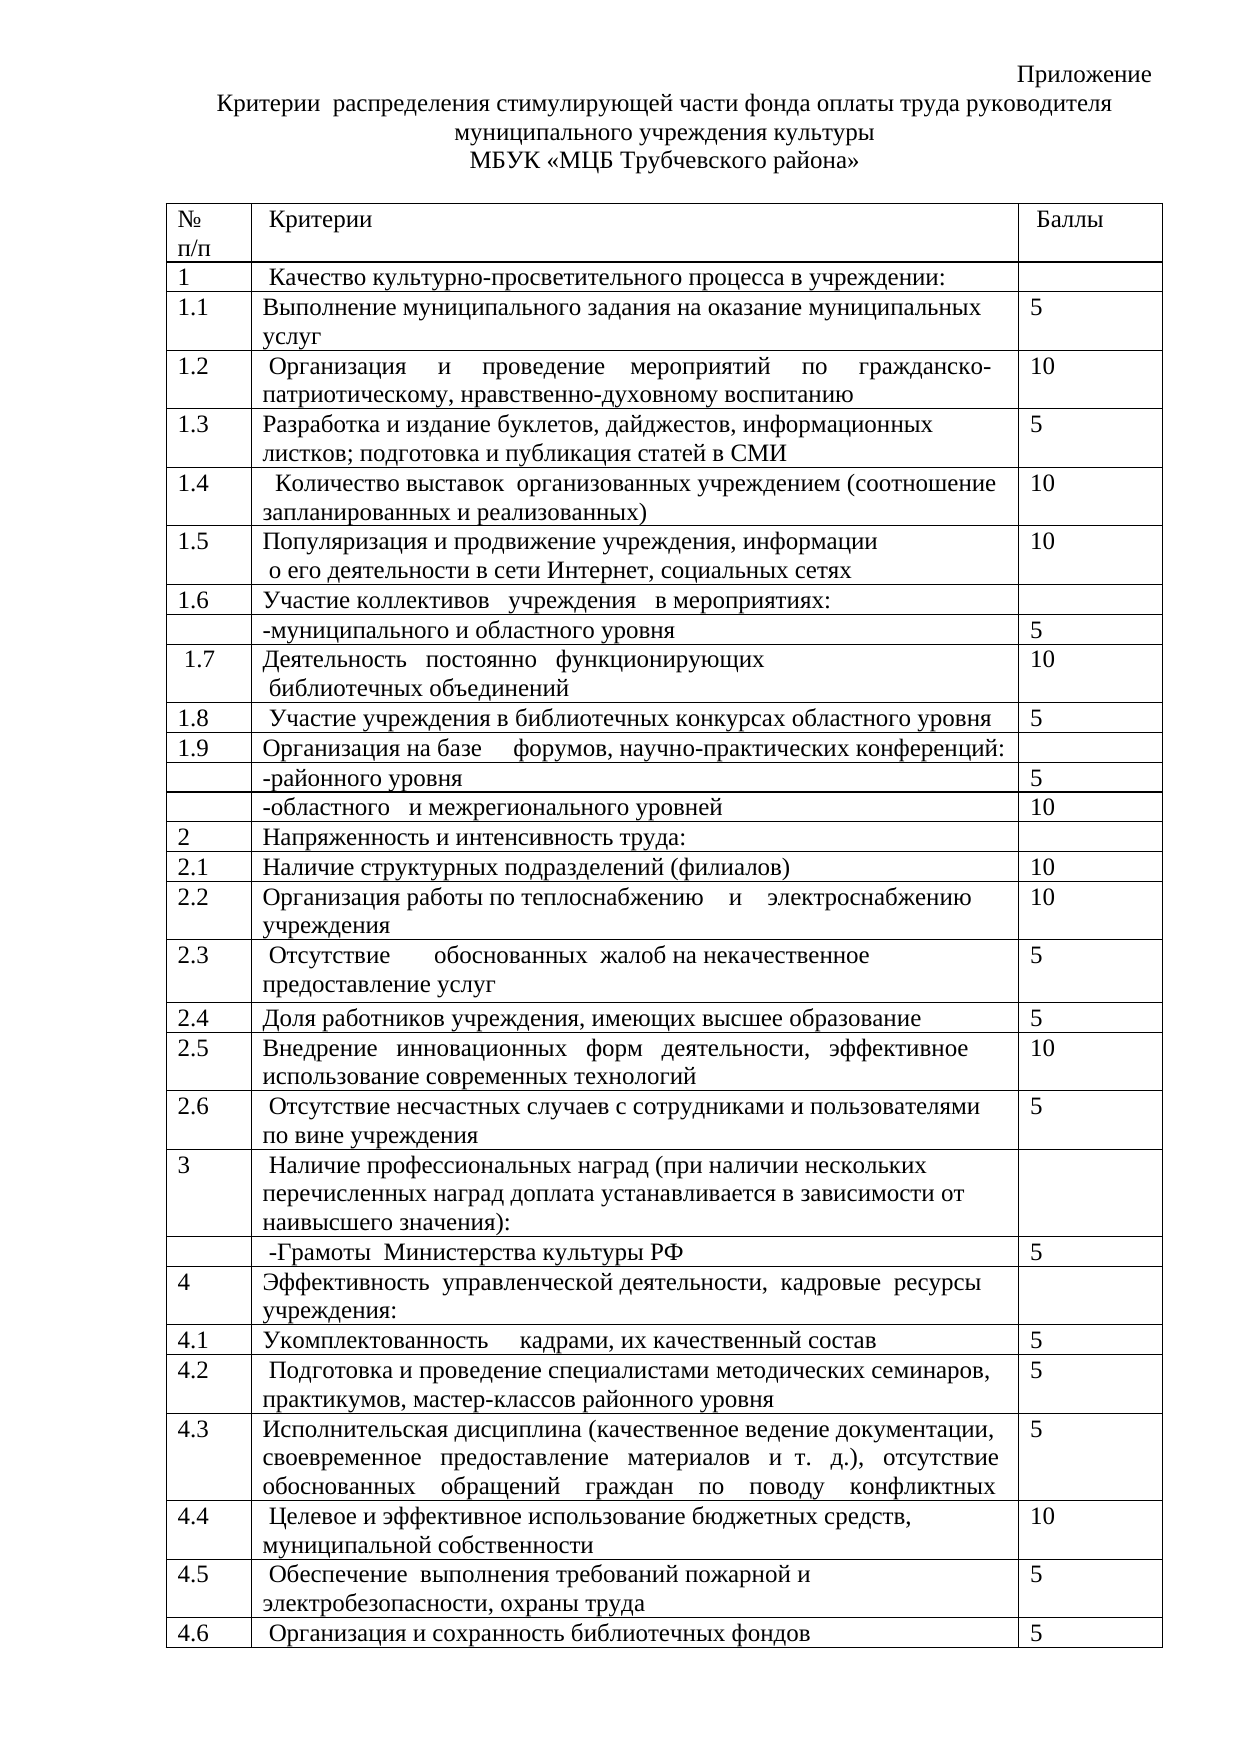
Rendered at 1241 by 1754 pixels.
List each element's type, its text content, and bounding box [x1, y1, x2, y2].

table_cell -районного уровня [252, 763, 1018, 791]
table_header Критерии [252, 204, 1018, 261]
table_cell Исполнительская дисциплина (качественное ведение документации, своевременное предоставление материалов и т. д.), отсутствие обоснованных обращений граждан по поводу конфликтных [252, 1414, 1018, 1500]
table_cell 2.3 [167, 940, 251, 1002]
table_cell Внедрение инновационных форм деятельности, эффективное использование современных технологий [252, 1033, 1018, 1090]
table_cell Деятельность постоянно функционирующих библиотечных объединений [252, 645, 1018, 702]
table_cell 5 [1019, 292, 1162, 350]
table_cell 4.2 [167, 1355, 251, 1413]
table_cell [167, 793, 251, 821]
table_cell 5 [1019, 940, 1162, 1002]
table_cell [1019, 733, 1162, 762]
table_cell 1.7 [167, 645, 251, 702]
table_cell 2.6 [167, 1091, 251, 1149]
table_cell Подготовка и проведение специалистами методических семинаров, практикумов, мастер-классов районного уровня [252, 1355, 1018, 1413]
table_cell Участие коллективов учреждения в мероприятиях: [252, 585, 1018, 614]
table_cell 5 [1019, 1237, 1162, 1266]
table_cell 4.5 [167, 1560, 251, 1617]
table_cell Напряженность и интенсивность труда: [252, 822, 1018, 851]
table_cell Доля работников учреждения, имеющих высшее образование [252, 1003, 1018, 1032]
table_cell 2.1 [167, 852, 251, 881]
table_cell 10 [1019, 645, 1162, 702]
table_cell Организация работы по теплоснабжению и электроснабжению учреждения [252, 882, 1018, 939]
table_cell [1019, 1150, 1162, 1236]
table_cell 1.6 [167, 585, 251, 614]
table_cell Количество выставок организованных учреждением (соотношение запланированных и реализованных) [252, 468, 1018, 525]
table_cell 1.4 [167, 468, 251, 525]
table_cell -областного и межрегионального уровней [252, 793, 1018, 821]
table_cell 5 [1019, 1414, 1162, 1500]
table_cell 4.1 [167, 1325, 251, 1354]
table_cell 2.5 [167, 1033, 251, 1090]
table_cell [167, 615, 251, 643]
table_cell 10 [1019, 526, 1162, 584]
table_cell Разработка и издание буклетов, дайджестов, информационных листков; подготовка и публикация статей в СМИ [252, 409, 1018, 467]
table_cell 5 [1019, 409, 1162, 467]
text Критерии распределения стимулирующей части фонда оплаты труда руководителя муниципального учреждения культуры [177, 88, 1152, 145]
table_cell 1.1 [167, 292, 251, 350]
table_cell 5 [1019, 703, 1162, 732]
table_cell Наличие структурных подразделений (филиалов) [252, 852, 1018, 881]
table_cell Участие учреждения в библиотечных конкурсах областного уровня [252, 703, 1018, 732]
table_cell 4.6 [167, 1618, 251, 1647]
table_cell Целевое и эффективное использование бюджетных средств, муниципальной собственности [252, 1501, 1018, 1558]
table_cell 2.2 [167, 882, 251, 939]
table_cell Обеспечение выполнения требований пожарной и электробезопасности, охраны труда [252, 1560, 1018, 1617]
table_cell 5 [1019, 1355, 1162, 1413]
table_cell 10 [1019, 882, 1162, 939]
table_cell [1019, 1267, 1162, 1324]
table_cell 10 [1019, 793, 1162, 821]
table_cell -Грамоты Министерства культуры РФ [252, 1237, 1018, 1266]
table_cell [1019, 585, 1162, 614]
table_cell Организация на базе форумов, научно-практических конференций: [252, 733, 1018, 762]
table_cell Качество культурно-просветительного процесса в учреждении: [252, 263, 1018, 291]
text Приложение [177, 59, 1152, 88]
table_cell 2 [167, 822, 251, 851]
table_cell 10 [1019, 852, 1162, 881]
table_cell 5 [1019, 1091, 1162, 1149]
table_cell 5 [1019, 1560, 1162, 1617]
table_cell 4 [167, 1267, 251, 1324]
table_cell 5 [1019, 1003, 1162, 1032]
table_cell -муниципального и областного уровня [252, 615, 1018, 643]
table_cell Организация и проведение мероприятий по гражданско-патриотическому, нравственно-духовному воспитанию [252, 351, 1018, 408]
table_header № п/п [167, 204, 251, 261]
table_cell [167, 763, 251, 791]
table_cell 1.8 [167, 703, 251, 732]
table_cell 5 [1019, 1618, 1162, 1647]
table_cell 1 [167, 263, 251, 291]
table_cell 1.9 [167, 733, 251, 762]
table_cell [1019, 263, 1162, 291]
table_cell 4.3 [167, 1414, 251, 1500]
table_cell 5 [1019, 1325, 1162, 1354]
table_cell 1.5 [167, 526, 251, 584]
table_cell Выполнение муниципального задания на оказание муниципальных услуг [252, 292, 1018, 350]
table_cell [167, 1237, 251, 1266]
table_cell 10 [1019, 351, 1162, 408]
text МБУК «МЦБ Трубчевского района» [177, 145, 1152, 174]
table_cell [1019, 822, 1162, 851]
table_cell 1.3 [167, 409, 251, 467]
table_cell 10 [1019, 468, 1162, 525]
table_cell Наличие профессиональных наград (при наличии нескольких перечисленных наград доплата устанавливается в зависимости от наивысшего значения): [252, 1150, 1018, 1236]
table_cell 5 [1019, 763, 1162, 791]
table_cell Укомплектованность кадрами, их качественный состав [252, 1325, 1018, 1354]
table_cell 1.2 [167, 351, 251, 408]
table_cell 10 [1019, 1033, 1162, 1090]
table_cell 10 [1019, 1501, 1162, 1558]
table_cell Отсутствие обоснованных жалоб на некачественное предоставление услуг [252, 940, 1018, 1002]
table_cell 3 [167, 1150, 251, 1236]
table_header Баллы [1019, 204, 1162, 261]
table_cell Отсутствие несчастных случаев с сотрудниками и пользователями по вине учреждения [252, 1091, 1018, 1149]
table_cell 2.4 [167, 1003, 251, 1032]
table_cell 5 [1019, 615, 1162, 643]
table_cell Организация и сохранность библиотечных фондов [252, 1618, 1018, 1647]
table_cell Популяризация и продвижение учреждения, информации о его деятельности в сети Интернет, социальных сетях [252, 526, 1018, 584]
table_cell Эффективность управленческой деятельности, кадровые ресурсы учреждения: [252, 1267, 1018, 1324]
table_cell 4.4 [167, 1501, 251, 1558]
